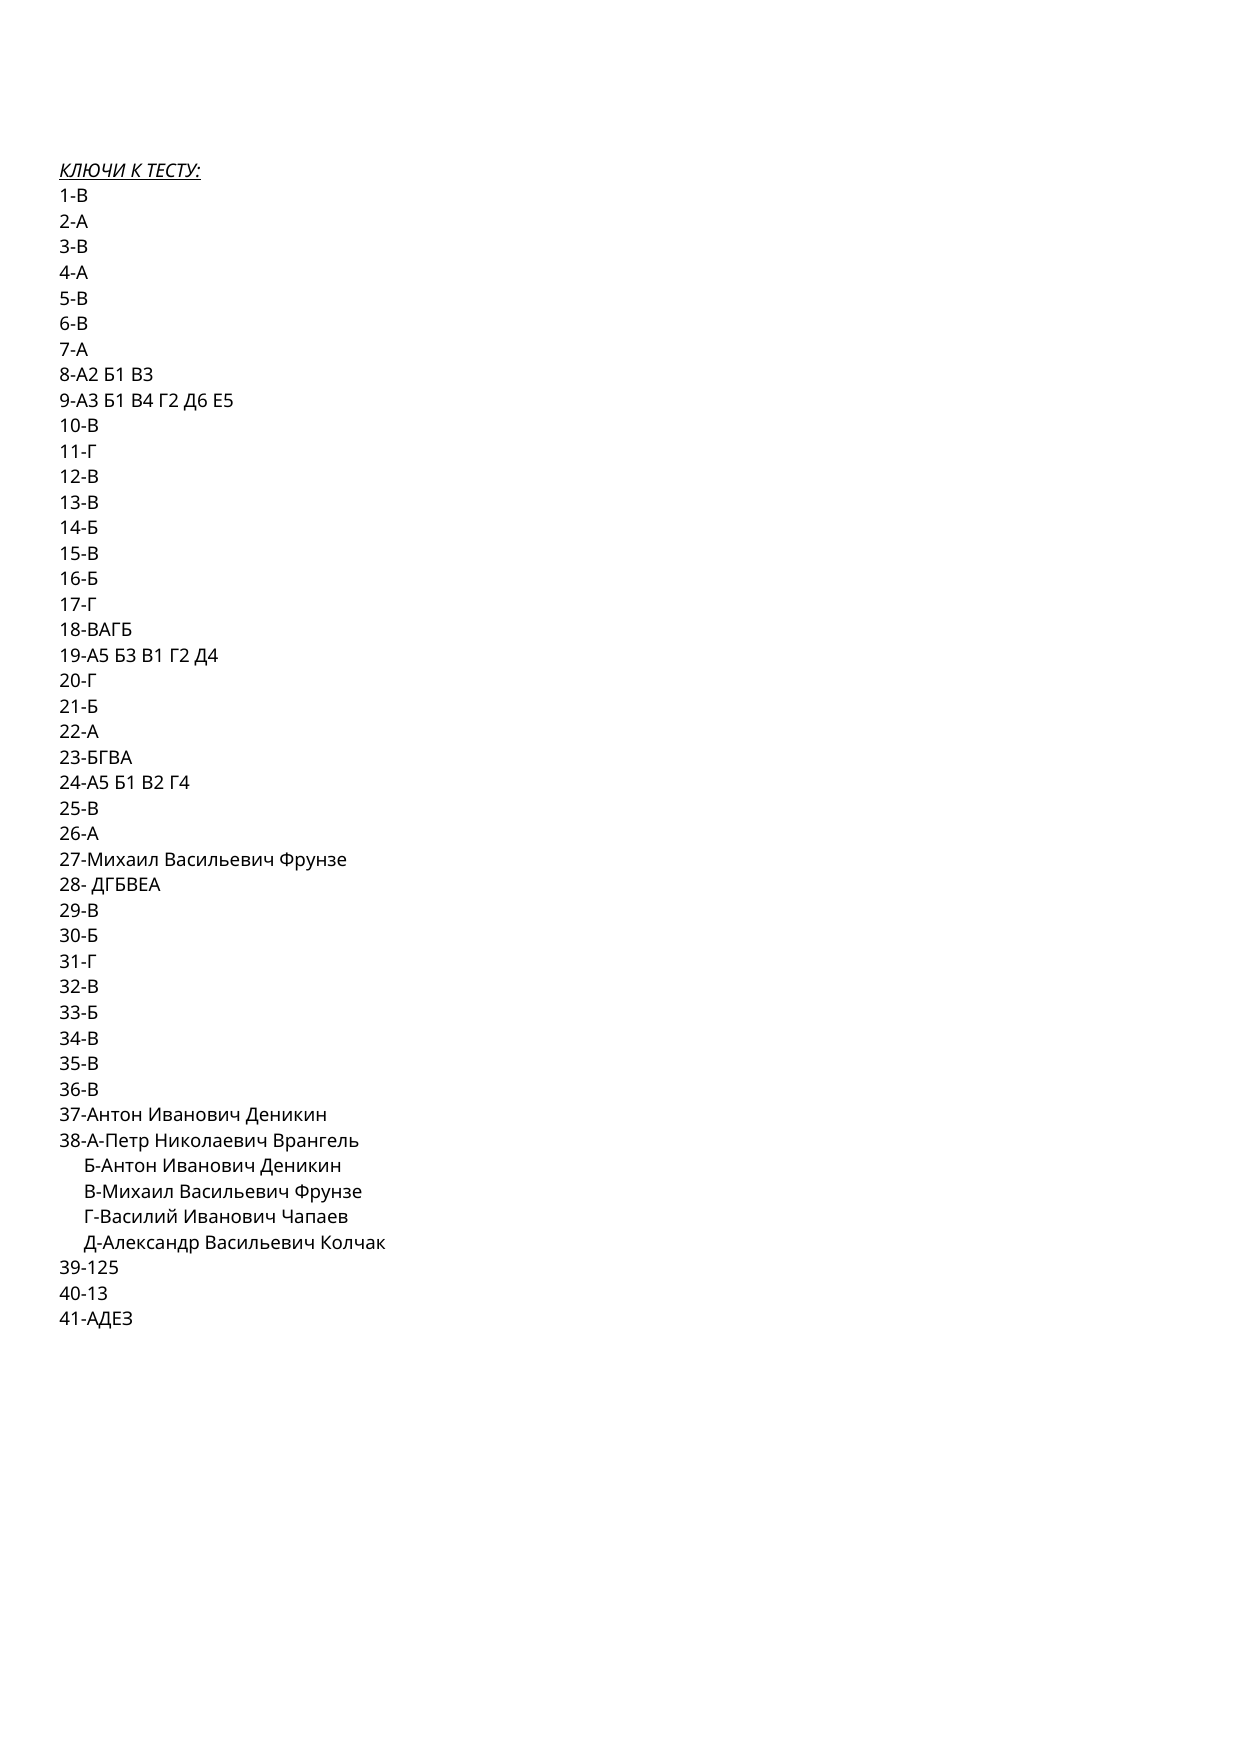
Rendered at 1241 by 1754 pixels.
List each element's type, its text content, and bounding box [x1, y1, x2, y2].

text 1-В [59, 183, 1181, 208]
text 25-В [59, 795, 1181, 821]
text 24-А5 Б1 В2 Г4 [59, 770, 1181, 795]
text 37-Антон Иванович Деникин [59, 1101, 1181, 1127]
text 29-В [59, 897, 1181, 923]
text 13-В [59, 489, 1181, 514]
text 3-В [59, 234, 1181, 259]
text 10-В [59, 412, 1181, 438]
text 22-А [59, 719, 1181, 744]
text 41-АДЕЗ [59, 1306, 1181, 1331]
text 16-Б [59, 566, 1181, 591]
text 18-ВАГБ [59, 617, 1181, 642]
text 31-Г [59, 948, 1181, 974]
text 2-А [59, 208, 1181, 234]
text КЛЮЧИ К ТЕСТУ: [59, 157, 1181, 183]
text 35-В [59, 1050, 1181, 1076]
text 23-БГВА [59, 744, 1181, 770]
text 14-Б [59, 514, 1181, 540]
text 39-125 [59, 1254, 1181, 1280]
text 4-А [59, 259, 1181, 285]
text 19-А5 Б3 В1 Г2 Д4 [59, 642, 1181, 668]
text 33-Б [59, 999, 1181, 1025]
text В-Михаил Васильевич Фрунзе [59, 1178, 1181, 1203]
text 17-Г [59, 591, 1181, 617]
text 27-Михаил Васильевич Фрунзе [59, 846, 1181, 872]
text 15-В [59, 540, 1181, 566]
text 36-В [59, 1076, 1181, 1101]
text 8-А2 Б1 В3 [59, 361, 1181, 387]
text 11-Г [59, 438, 1181, 463]
text 40-13 [59, 1280, 1181, 1306]
text 38-А-Петр Николаевич Врангель [59, 1127, 1181, 1152]
text 26-А [59, 821, 1181, 846]
text 7-А [59, 336, 1181, 361]
text 21-Б [59, 693, 1181, 719]
text Б-Антон Иванович Деникин [59, 1152, 1181, 1178]
text 30-Б [59, 923, 1181, 948]
text 5-В [59, 285, 1181, 310]
text 12-В [59, 463, 1181, 489]
text 34-В [59, 1025, 1181, 1050]
text 9-А3 Б1 В4 Г2 Д6 Е5 [59, 387, 1181, 412]
text Г-Василий Иванович Чапаев [59, 1203, 1181, 1229]
text 32-В [59, 974, 1181, 999]
text 6-В [59, 310, 1181, 336]
text 28- ДГБВЕА [59, 872, 1181, 897]
text Д-Александр Васильевич Колчак [59, 1229, 1181, 1254]
text 20-Г [59, 668, 1181, 693]
